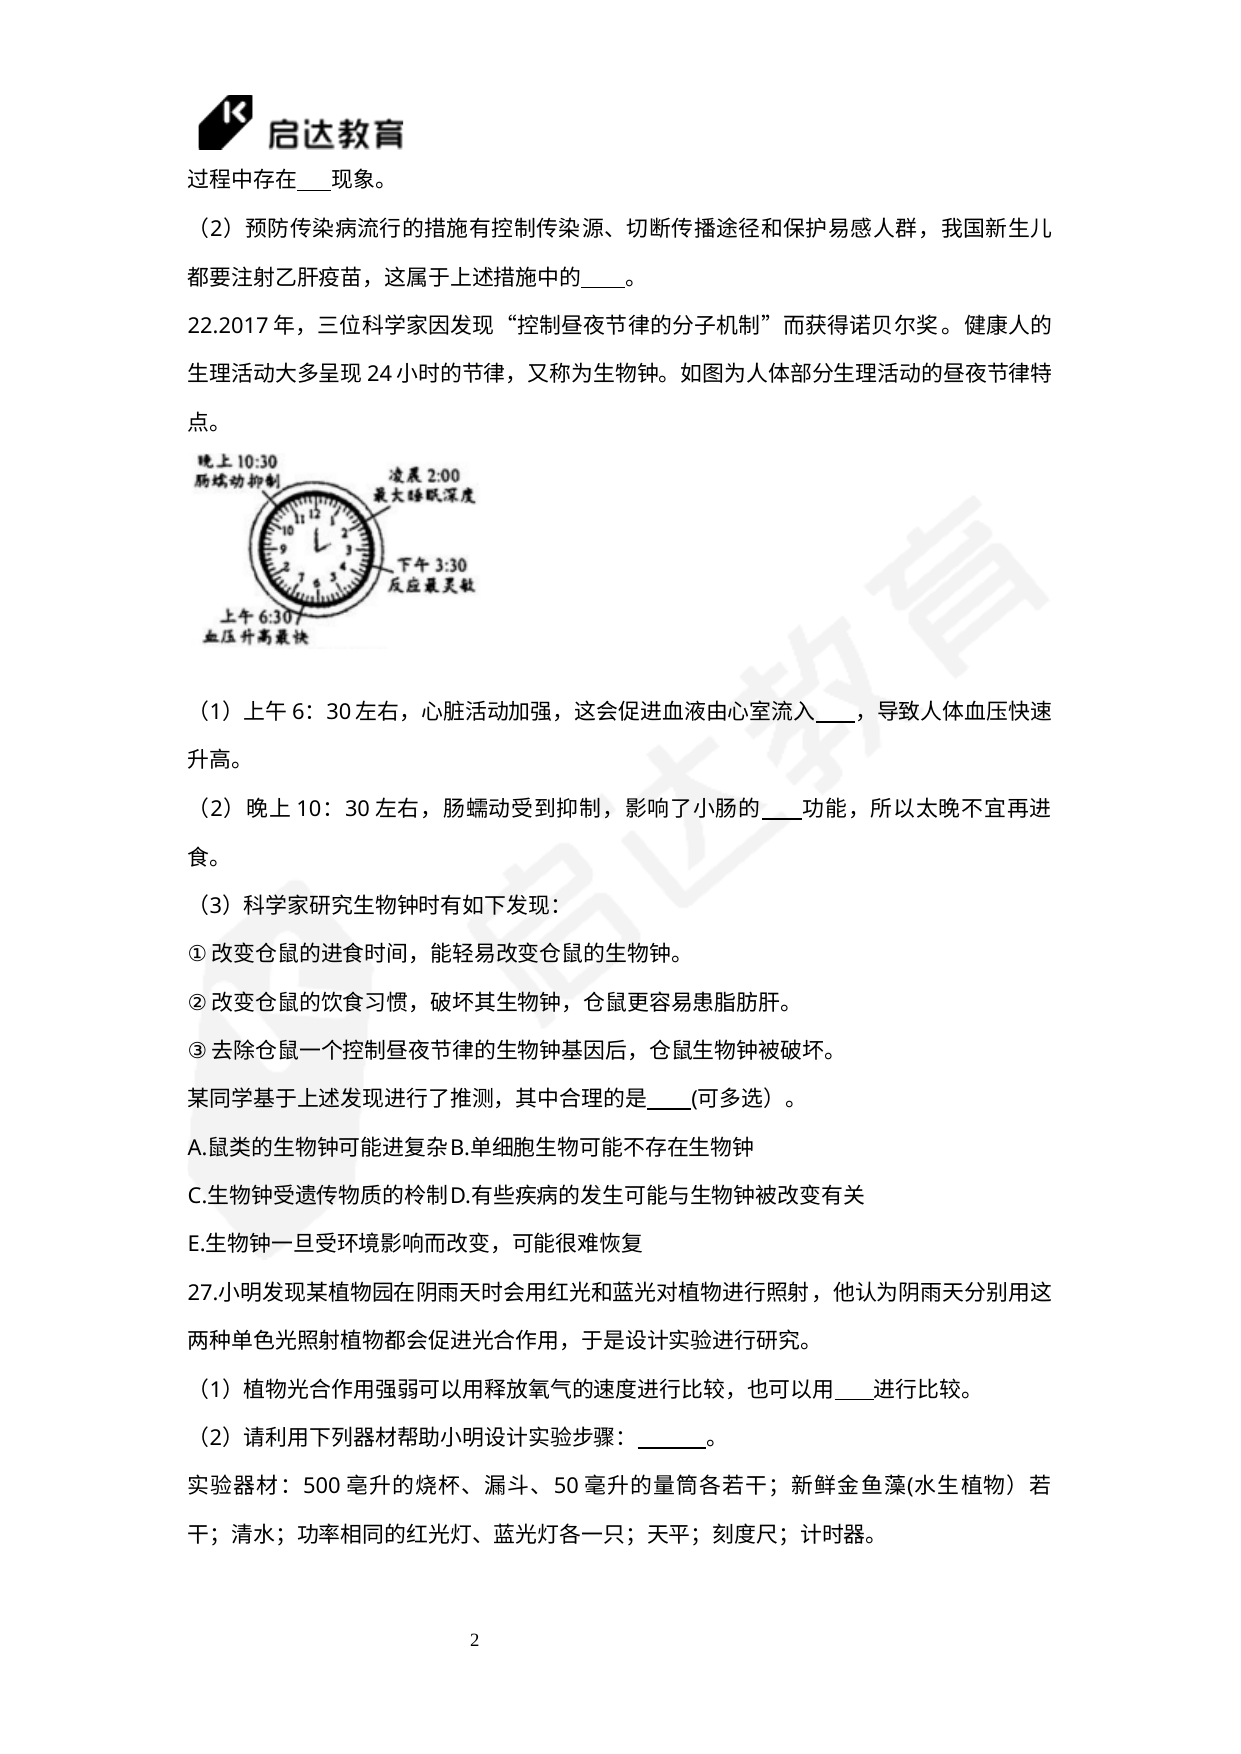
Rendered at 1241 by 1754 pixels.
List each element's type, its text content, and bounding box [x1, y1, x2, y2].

text ①改变仓鼠的进食时间，能轻易改变仓鼠的生物钟。 [187, 936, 1053, 968]
picture [198, 95, 404, 150]
text （2）预防传染病流行的措施有控制传染源、切断传播途径和保护易感人群，我国新生儿都要注射乙肝疫苗，这属于上述措施中的 。 [187, 210, 1053, 292]
text ②改变仓鼠的饮食习惯，破坏其生物钟，仓鼠更容易患脂肪肝。 [187, 984, 1053, 1017]
text （1）植物光合作用强弱可以用释放氧气的速度进行比较，也可以用 进行比较。 [187, 1371, 1053, 1404]
text 22.2017年，三位科学家因发现“控制昼夜节律的分子机制”而获得诺贝尔奖。健康人的生理活动大多呈现24小时的节律，又称为生物钟。如图为人体部分生理活动的昼夜节律特点。 [187, 307, 1053, 437]
text E.生物钟一旦受环境影响而改变，可能很难恢复 [187, 1226, 1053, 1258]
text 27.小明发现某植物园在阴雨天时会用红光和蓝光对植物进行照射，他认为阴雨天分别用这两种单色光照射植物都会促进光合作用，于是设计实验进行研究。 [187, 1274, 1053, 1355]
text （2）请利用下列器材帮助小明设计实验步骤： 。 [187, 1419, 1053, 1452]
text ③去除仓鼠一个控制昼夜节律的生物钟基因后，仓鼠生物钟被破坏。 [187, 1032, 1053, 1065]
text C.生物钟受遗传物质的柃制 D.有些疾病的发生可能与生物钟被改变有关 [187, 1177, 1053, 1210]
text A.鼠类的生物钟可能进复杂 B.单细胞生物可能不存在生物钟 [187, 1129, 1053, 1162]
text （1）上午6：30左右，心脏活动加强，这会促进血液由心室流入 ，导致人体血压快速升高。 [187, 693, 1053, 774]
text 某同学基于上述发现进行了推测，其中合理的是 (可多选）。 [187, 1081, 1053, 1113]
text （3）科学家研究生物钟时有如下发现： [187, 887, 1053, 920]
picture [187, 453, 485, 649]
text （2）晚上10：30左右，肠蠕动受到抑制，影响了小肠的 功能，所以太晚不宜再进食。 [187, 790, 1053, 872]
text 实验器材：500亳升的烧杯、漏斗、50毫升的量筒各若干；新鲜金鱼藻(水生植物）若干；清水；功率相同的红光灯、蓝光灯各一只；天平；刻度尺；计时器。 [187, 1468, 1053, 1549]
text （1）七千年前乙肝病毒与现在乙肝病毐的DNA存在差别，这种差别说明乙肝病毒在繁殖过程中存在 现象。 [187, 162, 1053, 194]
